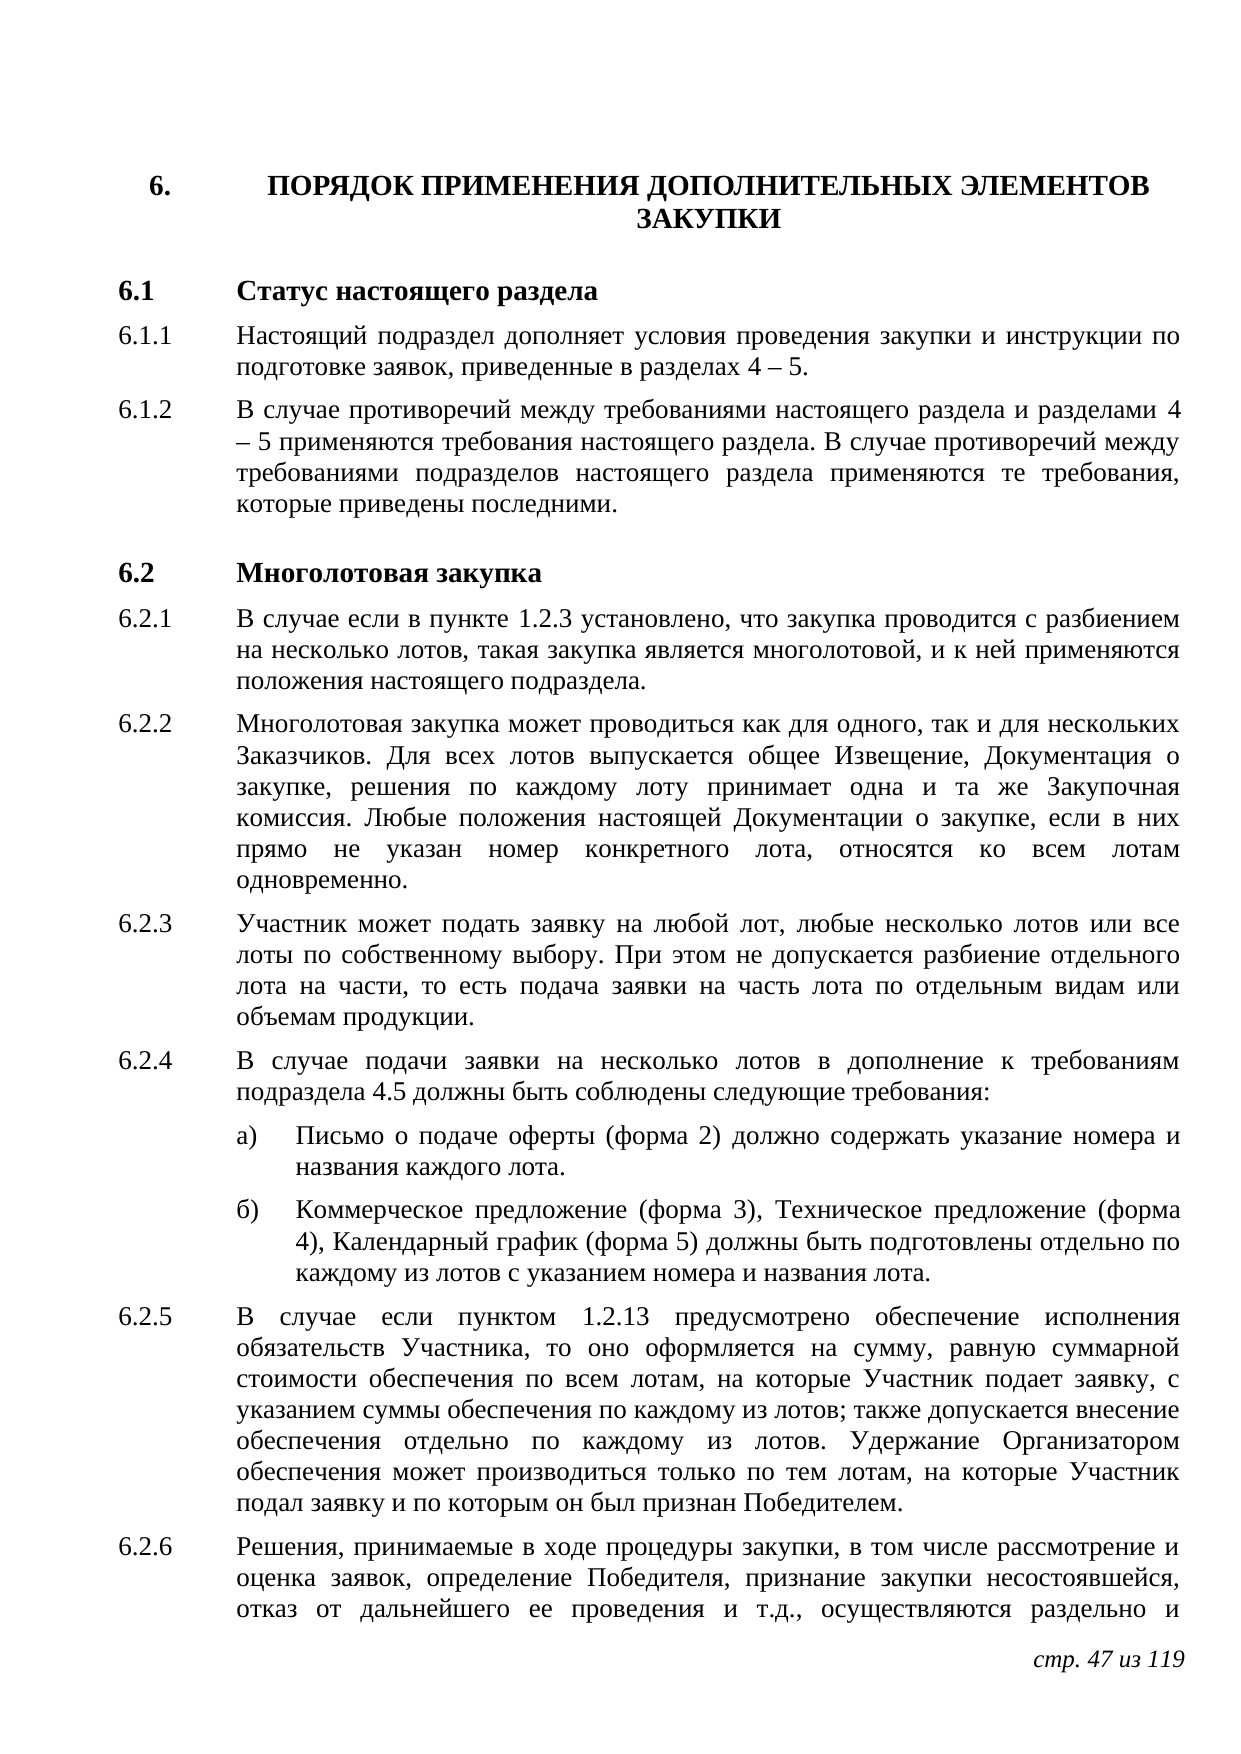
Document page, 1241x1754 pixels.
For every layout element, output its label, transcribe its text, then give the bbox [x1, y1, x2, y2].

subtitle Многолотовая закупка [118, 556, 1181, 589]
text Настоящий подраздел дополняет условия проведения закупки и инструкции по подготовке заявок, приведенные в разделах 4 – 5. [118, 319, 1181, 381]
list В случае если в пункте 1.2.3 установлено, что закупка проводится с разбиением на несколько лотов, такая закупка является многолотовой, и к ней применяются положения настоящего подраздела. [118, 602, 1181, 695]
list Участник может подать заявку на любой лот, любые несколько лотов или все лоты по собственному выбору. При этом не допускается разбиение отдельного лота на части, то есть подача заявки на часть лота по отдельным видам или объемам продукции. [118, 907, 1181, 1032]
list Многолотовая закупка может проводиться как для одного, так и для нескольких Заказчиков. Для всех лотов выпускается общее Извещение, Документация о закупке, решения по каждому лоту принимает одна и та же Закупочная комиссия. Любые положения настоящей Документации о закупке, если в них прямо не указан номер конкретного лота, относятся ко всем лотам одновременно. [118, 708, 1181, 894]
text В случае противоречий между требованиями настоящего раздела и разделами 4 – 5 применяются требования настоящего раздела. В случае противоречий между требованиями подразделов настоящего раздела применяются те требования, которые приведены последними. [118, 393, 1181, 518]
subtitle ПОРЯДОК ПРИМЕНЕНИЯ ДОПОЛНИТЕЛЬНЫХ ЭЛЕМЕНТОВ ЗАКУПКИ [118, 168, 1181, 235]
text Письмо о подаче оферты (форма 2) должно содержать указание номера и названия каждого лота. [236, 1119, 1181, 1181]
list В случае подачи заявки на несколько лотов в дополнение к требованиям подраздела 4.5 должны быть соблюдены следующие требования: [118, 1044, 1181, 1106]
list В случае если пунктом 1.2.13 предусмотрено обеспечение исполнения обязательств Участника, то оно оформляется на сумму, равную суммарной стоимости обеспечения по всем лотам, на которые Участник подает заявку, с указанием суммы обеспечения по каждому из лотов; также допускается внесение обеспечения отдельно по каждому из лотов. Удержание Организатором обеспечения может производиться только по тем лотам, на которые Участник подал заявку и по которым он был признан Победителем. [118, 1299, 1181, 1518]
subtitle Статус настоящего раздела [118, 273, 1181, 306]
text Коммерческое предложение (форма 3), Техническое предложение (форма 4), Календарный график (форма 5) должны быть подготовлены отдельно по каждому из лотов с указанием номера и названия лота. [236, 1194, 1181, 1287]
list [118, 1530, 1181, 1623]
